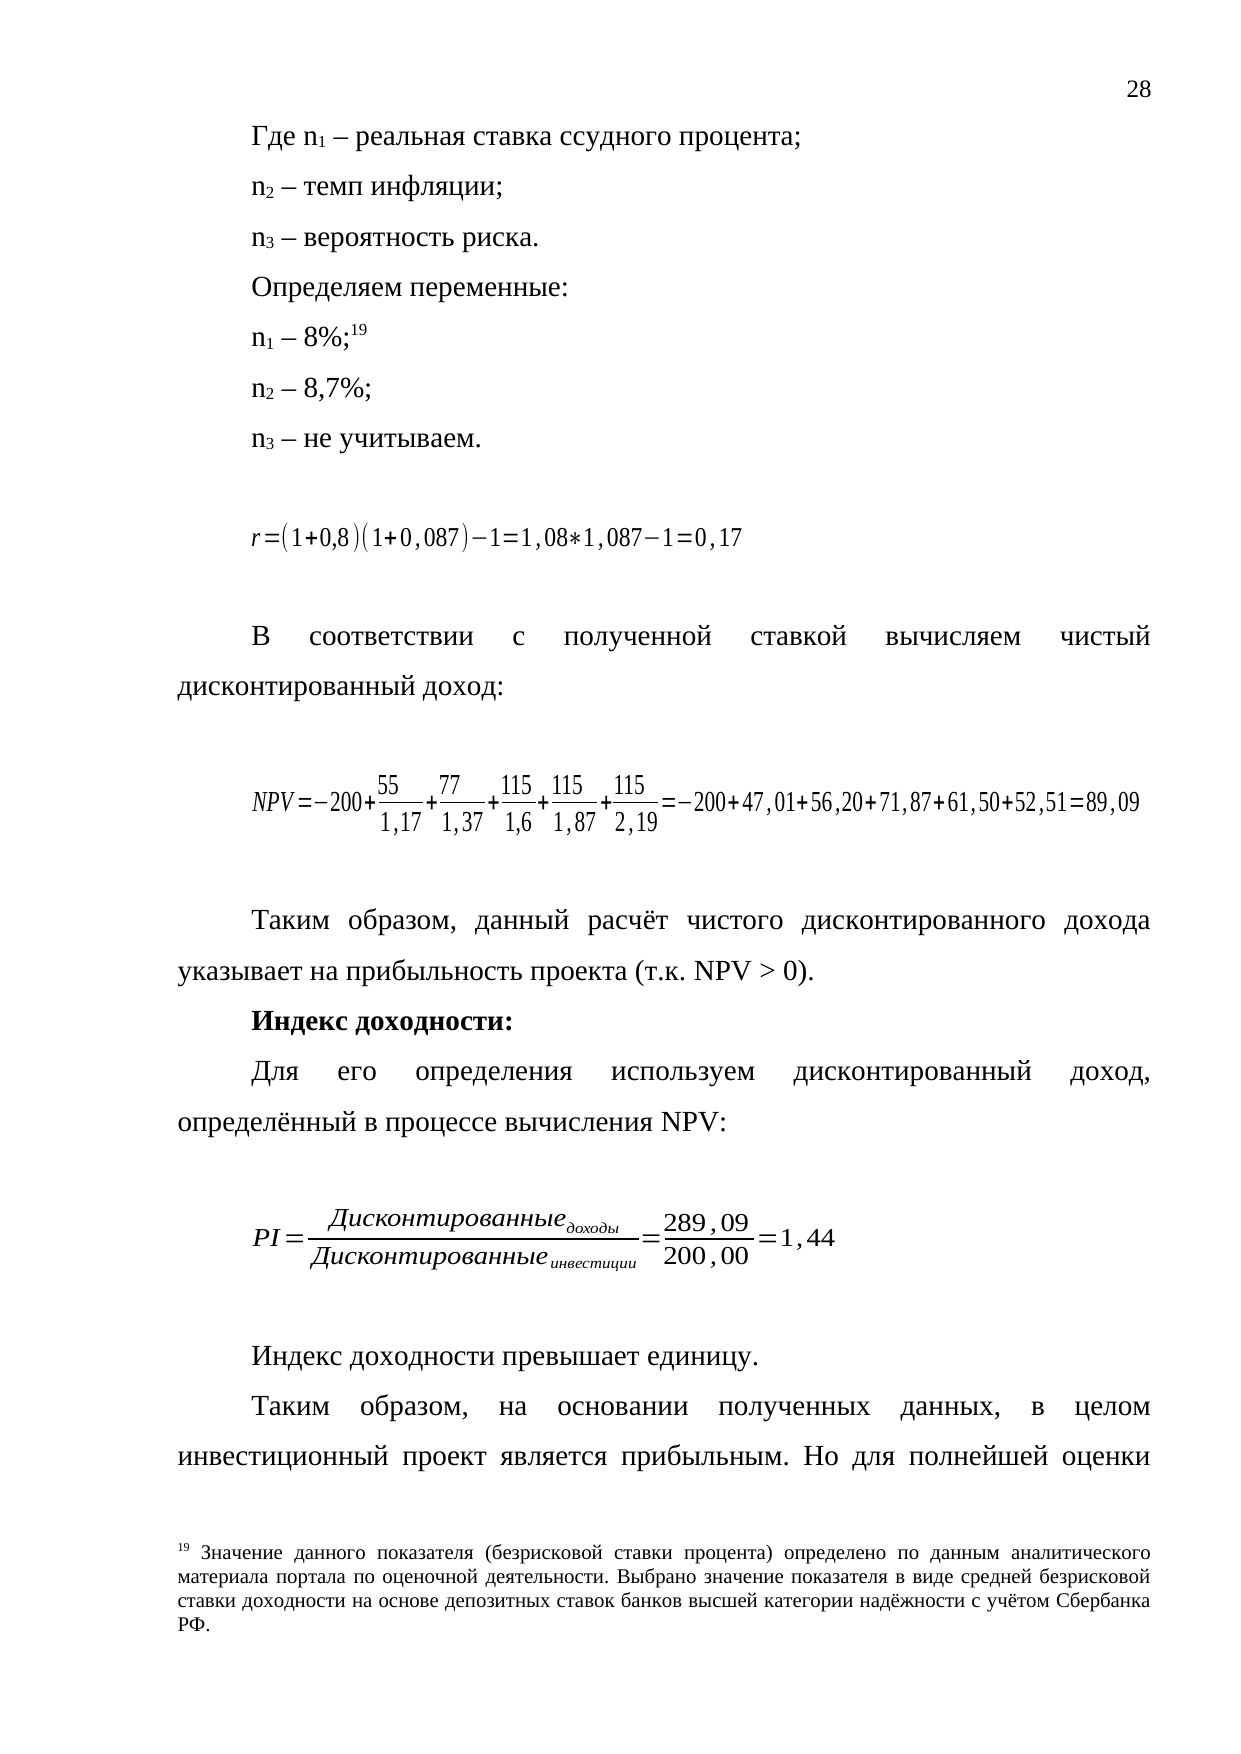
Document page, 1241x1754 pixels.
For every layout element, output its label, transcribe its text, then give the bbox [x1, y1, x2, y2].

text n3 – не учитываем. [177, 420, 1152, 453]
text Где n1 – реальная ставка ссудного процента; [177, 118, 1152, 152]
text n3 – вероятность риска. [177, 219, 1152, 252]
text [177, 1388, 1152, 1472]
text Индекс доходности: [177, 1003, 1152, 1037]
text Для его определения используем дисконтированный доход, определённый в процессе вычисления NPV: [177, 1053, 1152, 1137]
text Таким образом, данный расчёт чистого дисконтированного дохода указывает на прибыльность проекта (т.к. NPV > 0). [177, 902, 1152, 986]
text n2 – 8,7%; [177, 370, 1152, 403]
text В соответствии с полученной ставкой вычисляем чистый дисконтированный доход: [177, 618, 1152, 702]
text Определяем переменные: [177, 269, 1152, 303]
text Индекс доходности превышает единицу. [177, 1338, 1152, 1371]
text n1 – 8%; [177, 319, 1152, 353]
text n2 – темп инфляции; [177, 168, 1152, 202]
